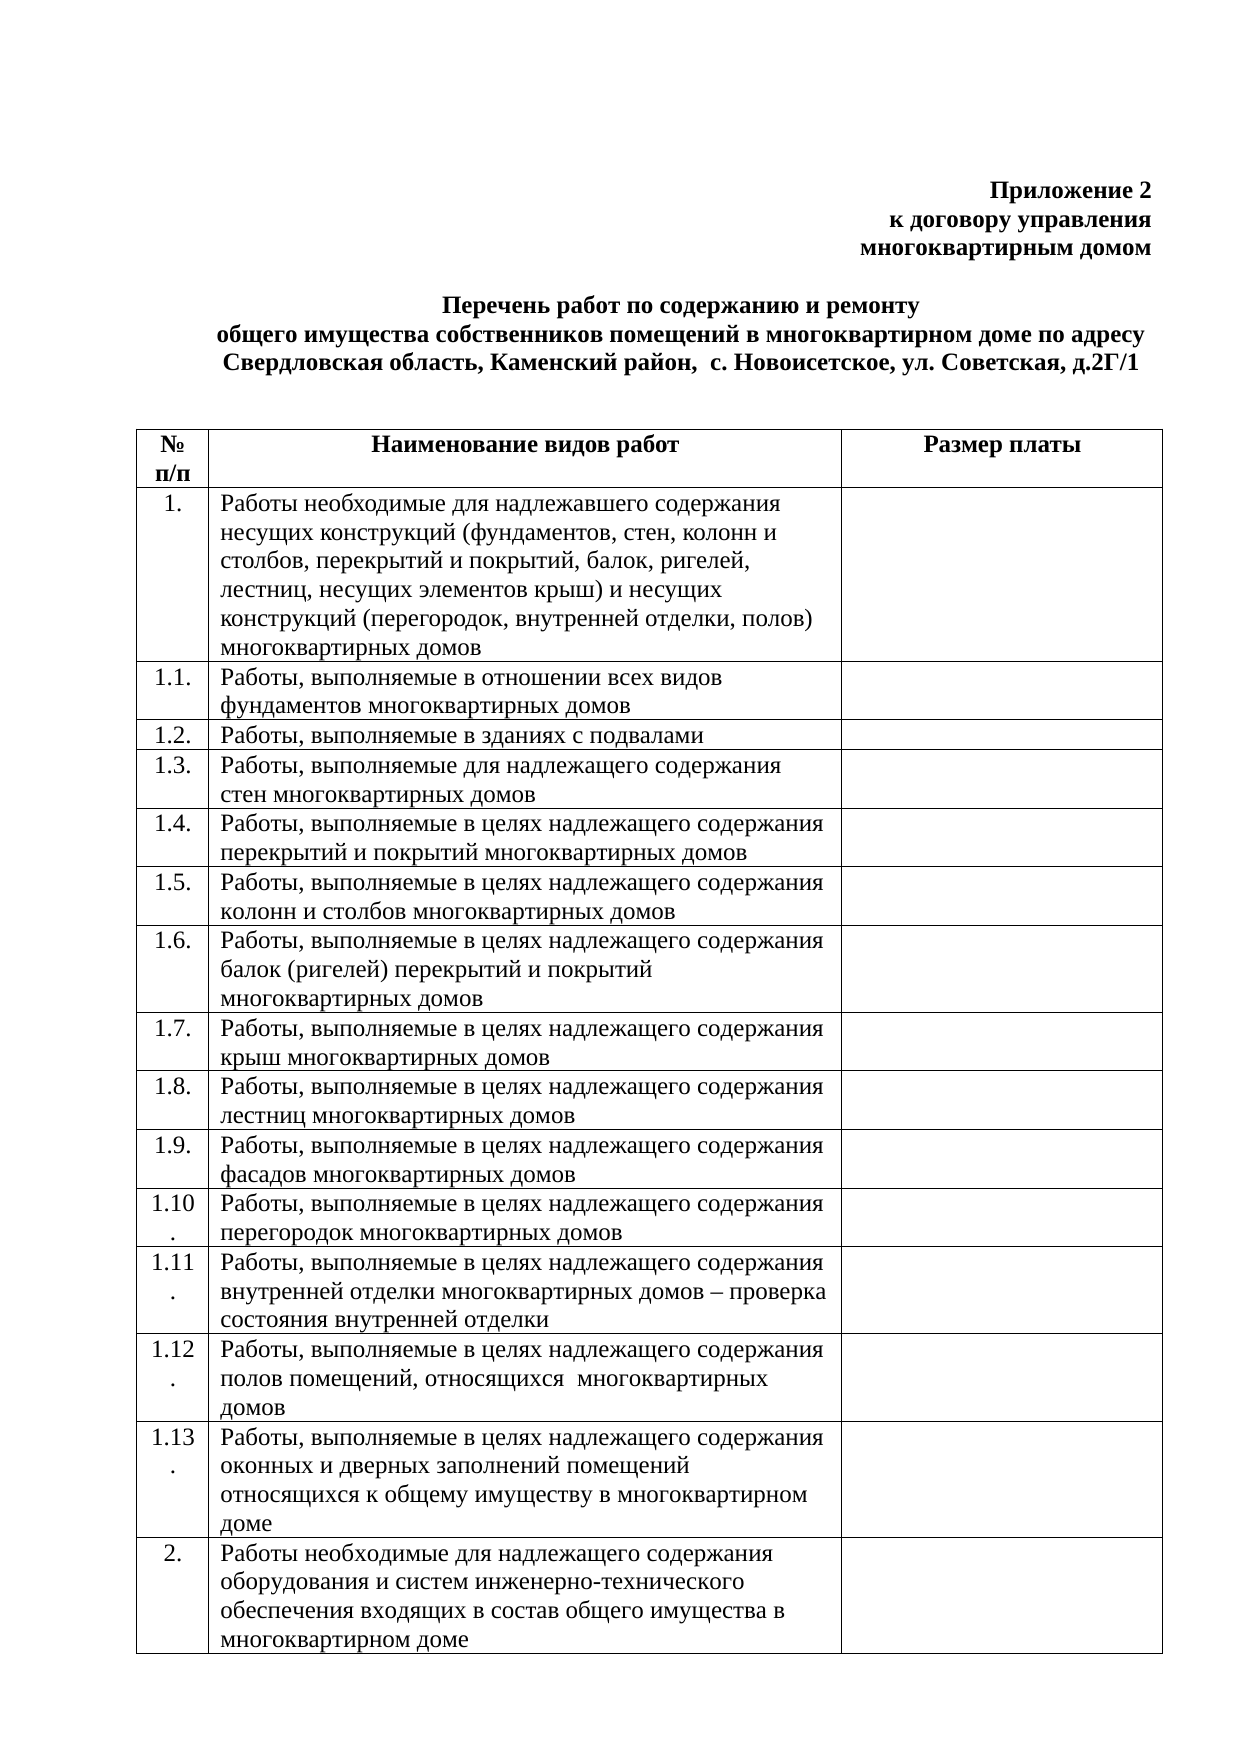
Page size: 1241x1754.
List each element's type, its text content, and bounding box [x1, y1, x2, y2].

text Свердловская область, Каменский район, с. Новоисетское, ул. Советская, д.2Г/1 [148, 347, 1152, 376]
table_cell 1.2. [137, 720, 208, 749]
table_cell Работы, выполняемые в целях надлежащего содержания внутренней отделки многоквартирных домов – проверка состояния внутренней отделки [209, 1247, 841, 1333]
table_cell Работы, выполняемые для надлежащего содержания стен многоквартирных домов [209, 750, 841, 807]
table_cell Работы, выполняемые в целях надлежащего содержания крыш многоквартирных домов [209, 1013, 841, 1070]
table_cell Работы, выполняемые в отношении всех видов фундаментов многоквартирных домов [209, 662, 841, 719]
table_cell Работы, выполняемые в целях надлежащего содержания оконных и дверных заполнений помещений относящихся к общему имуществу в многоквартирном доме [209, 1422, 841, 1537]
table_cell 2. [137, 1538, 208, 1653]
text Перечень работ по содержанию и ремонту [148, 290, 1152, 319]
text к договору управления [148, 204, 1152, 232]
table_cell Работы необходимые для надлежащего содержания оборудования и систем инженерно-технического обеспечения входящих в состав общего имущества в многоквартирном доме [209, 1538, 841, 1653]
table_cell [842, 750, 1162, 807]
table_header № п/п [137, 430, 208, 487]
table_cell [842, 1247, 1162, 1333]
table_header Наименование видов работ [209, 430, 841, 487]
table_cell [842, 488, 1162, 661]
table_cell 1.11. [137, 1247, 208, 1333]
table_cell Работы, выполняемые в целях надлежащего содержания перегородок многоквартирных домов [209, 1189, 841, 1246]
table_cell Работы необходимые для надлежавшего содержания несущих конструкций (фундаментов, стен, колонн и столбов, перекрытий и покрытий, балок, ригелей, лестниц, несущих элементов крыш) и несущих конструкций (перегородок, внутренней отделки, полов) многоквартирных домов [209, 488, 841, 661]
table_cell Работы, выполняемые в целях надлежащего содержания лестниц многоквартирных домов [209, 1071, 841, 1129]
table_cell [842, 1538, 1162, 1653]
table_cell 1. [137, 488, 208, 661]
table_cell [842, 1422, 1162, 1537]
table_cell Работы, выполняемые в целях надлежащего содержания полов помещений, относящихся многоквартирных домов [209, 1334, 841, 1421]
table_cell 1.7. [137, 1013, 208, 1070]
table_cell Работы, выполняемые в зданиях с подвалами [209, 720, 841, 749]
table_cell 1.3. [137, 750, 208, 807]
table_cell 1.12. [137, 1334, 208, 1421]
table_cell Работы, выполняемые в целях надлежащего содержания балок (ригелей) перекрытий и покрытий многоквартирных домов [209, 926, 841, 1012]
table_cell [842, 1013, 1162, 1070]
table_cell [842, 867, 1162, 924]
table_cell [842, 720, 1162, 749]
table_cell 1.9. [137, 1130, 208, 1187]
text общего имущества собственников помещений в многоквартирном доме по адресу [148, 319, 1152, 347]
table_cell 1.5. [137, 867, 208, 924]
table_cell Работы, выполняемые в целях надлежащего содержания колонн и столбов многоквартирных домов [209, 867, 841, 924]
table_cell Работы, выполняемые в целях надлежащего содержания фасадов многоквартирных домов [209, 1130, 841, 1187]
table_cell [842, 926, 1162, 1012]
table_cell 1.10. [137, 1189, 208, 1246]
text многоквартирным домом [148, 232, 1152, 261]
table_cell [842, 1071, 1162, 1129]
table_cell Работы, выполняемые в целях надлежащего содержания перекрытий и покрытий многоквартирных домов [209, 809, 841, 866]
table_cell [842, 662, 1162, 719]
table_cell [842, 809, 1162, 866]
table_cell 1.6. [137, 926, 208, 1012]
table_cell [842, 1130, 1162, 1187]
table_cell 1.1. [137, 662, 208, 719]
table_cell 1.8. [137, 1071, 208, 1129]
table_cell [842, 1189, 1162, 1246]
table_cell 1.4. [137, 809, 208, 866]
table_cell 1.13. [137, 1422, 208, 1537]
text Приложение 2 [148, 175, 1152, 204]
table_cell [842, 1334, 1162, 1421]
table_header Размер платы [842, 430, 1162, 487]
